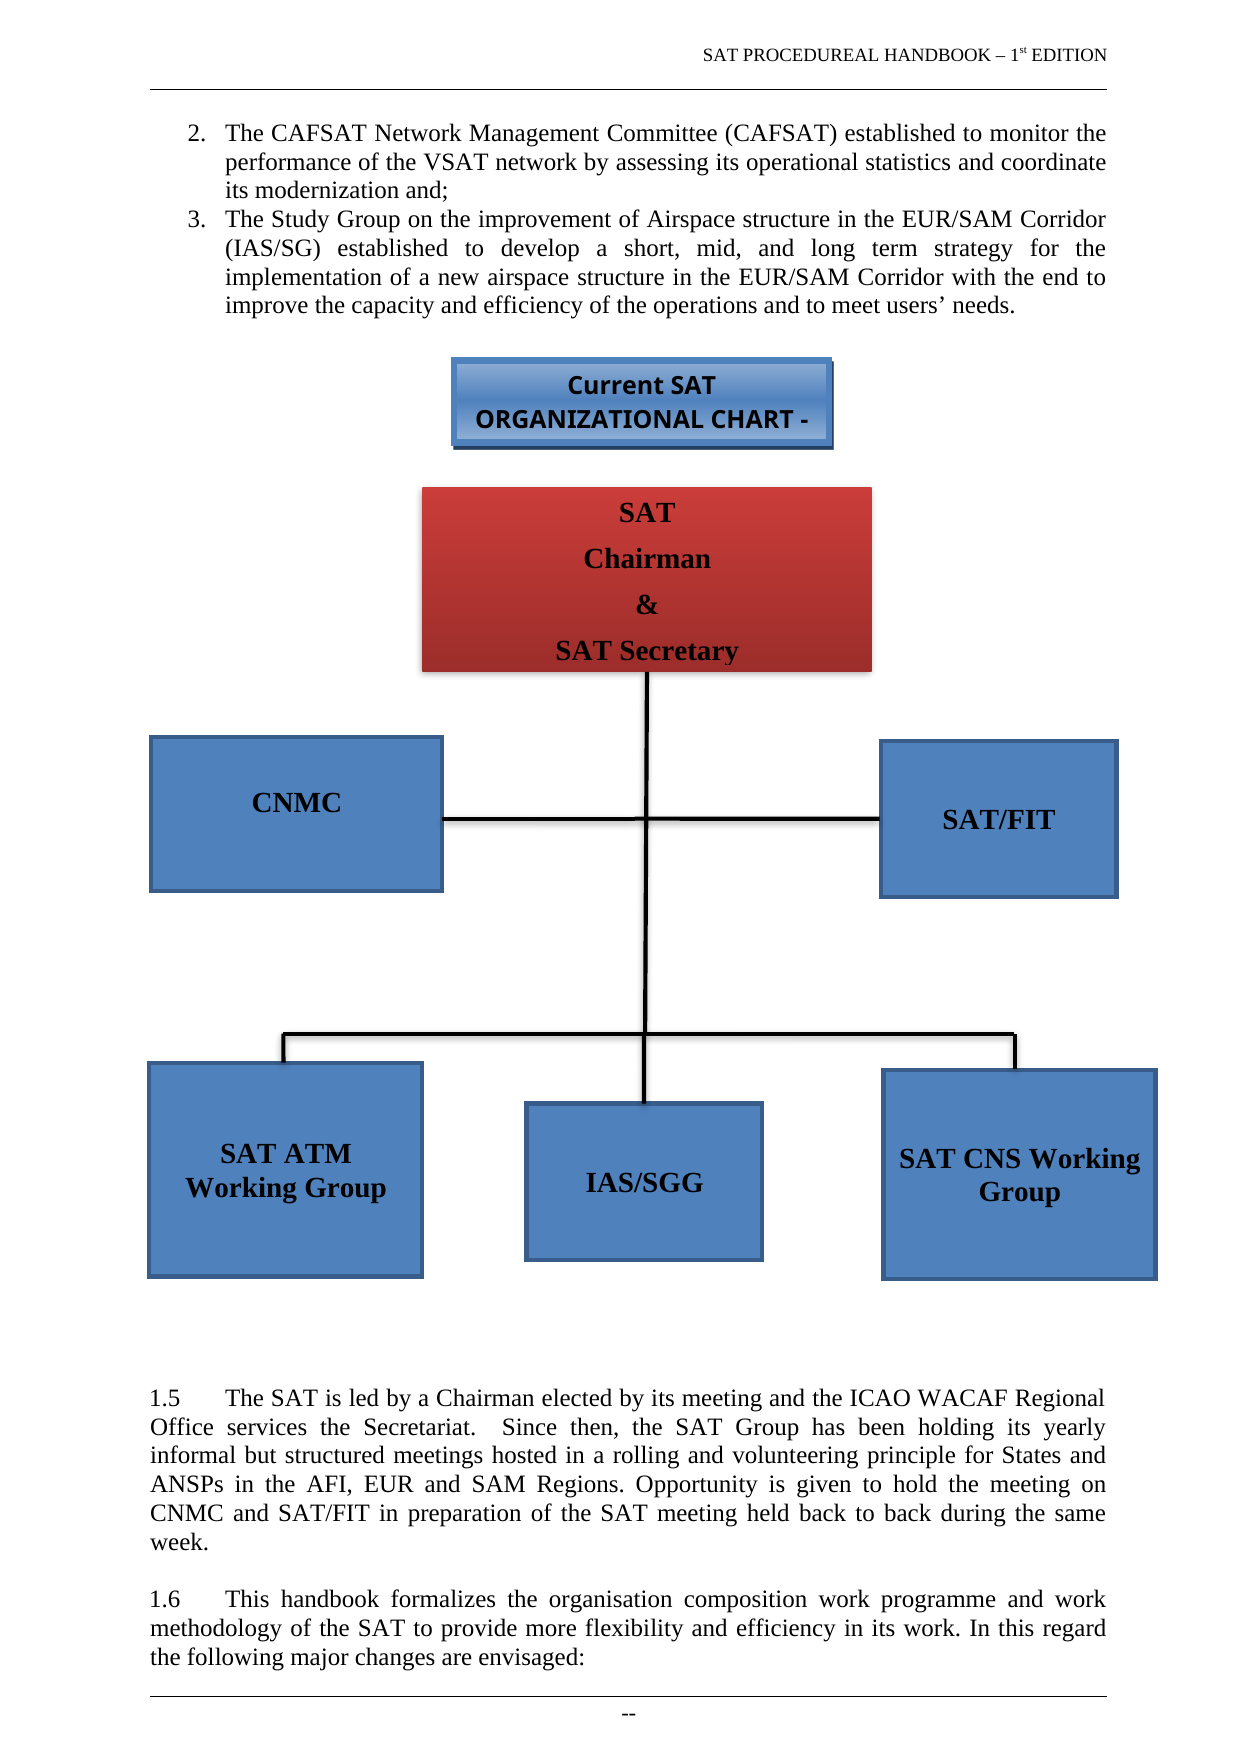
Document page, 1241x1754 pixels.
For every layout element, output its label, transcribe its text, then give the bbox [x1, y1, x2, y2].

list The Study Group on the improvement of Airspace structure in the EUR/SAM Corridor (IAS/SG) established to develop a short, mid, and long term strategy for the implementation of a new airspace structure in the EUR/SAM Corridor with the end to improve the capacity and efficiency of the operations and to meet users’ needs. [187, 204, 1107, 319]
list The CAFSAT Network Management Committee (CAFSAT) established to monitor the performance of the VSAT network by assessing its operational statistics and coordinate its modernization and; [187, 118, 1107, 204]
list This handbook formalizes the organisation composition work programme and work methodology of the SAT to provide more flexibility and efficiency in its work. In this regard the following major changes are envisaged: [149, 1584, 1107, 1671]
list The SAT is led by a Chairman elected by its meeting and the ICAO WACAF Regional Office services the Secretariat. Since then, the SAT Group has been holding its yearly informal but structured meetings hosted in a rolling and volunteering principle for States and ANSPs in the AFI, EUR and SAM Regions. Opportunity is given to hold the meeting on CNMC and SAT/FIT in preparation of the SAT meeting held back to back during the same week. [149, 1383, 1107, 1556]
